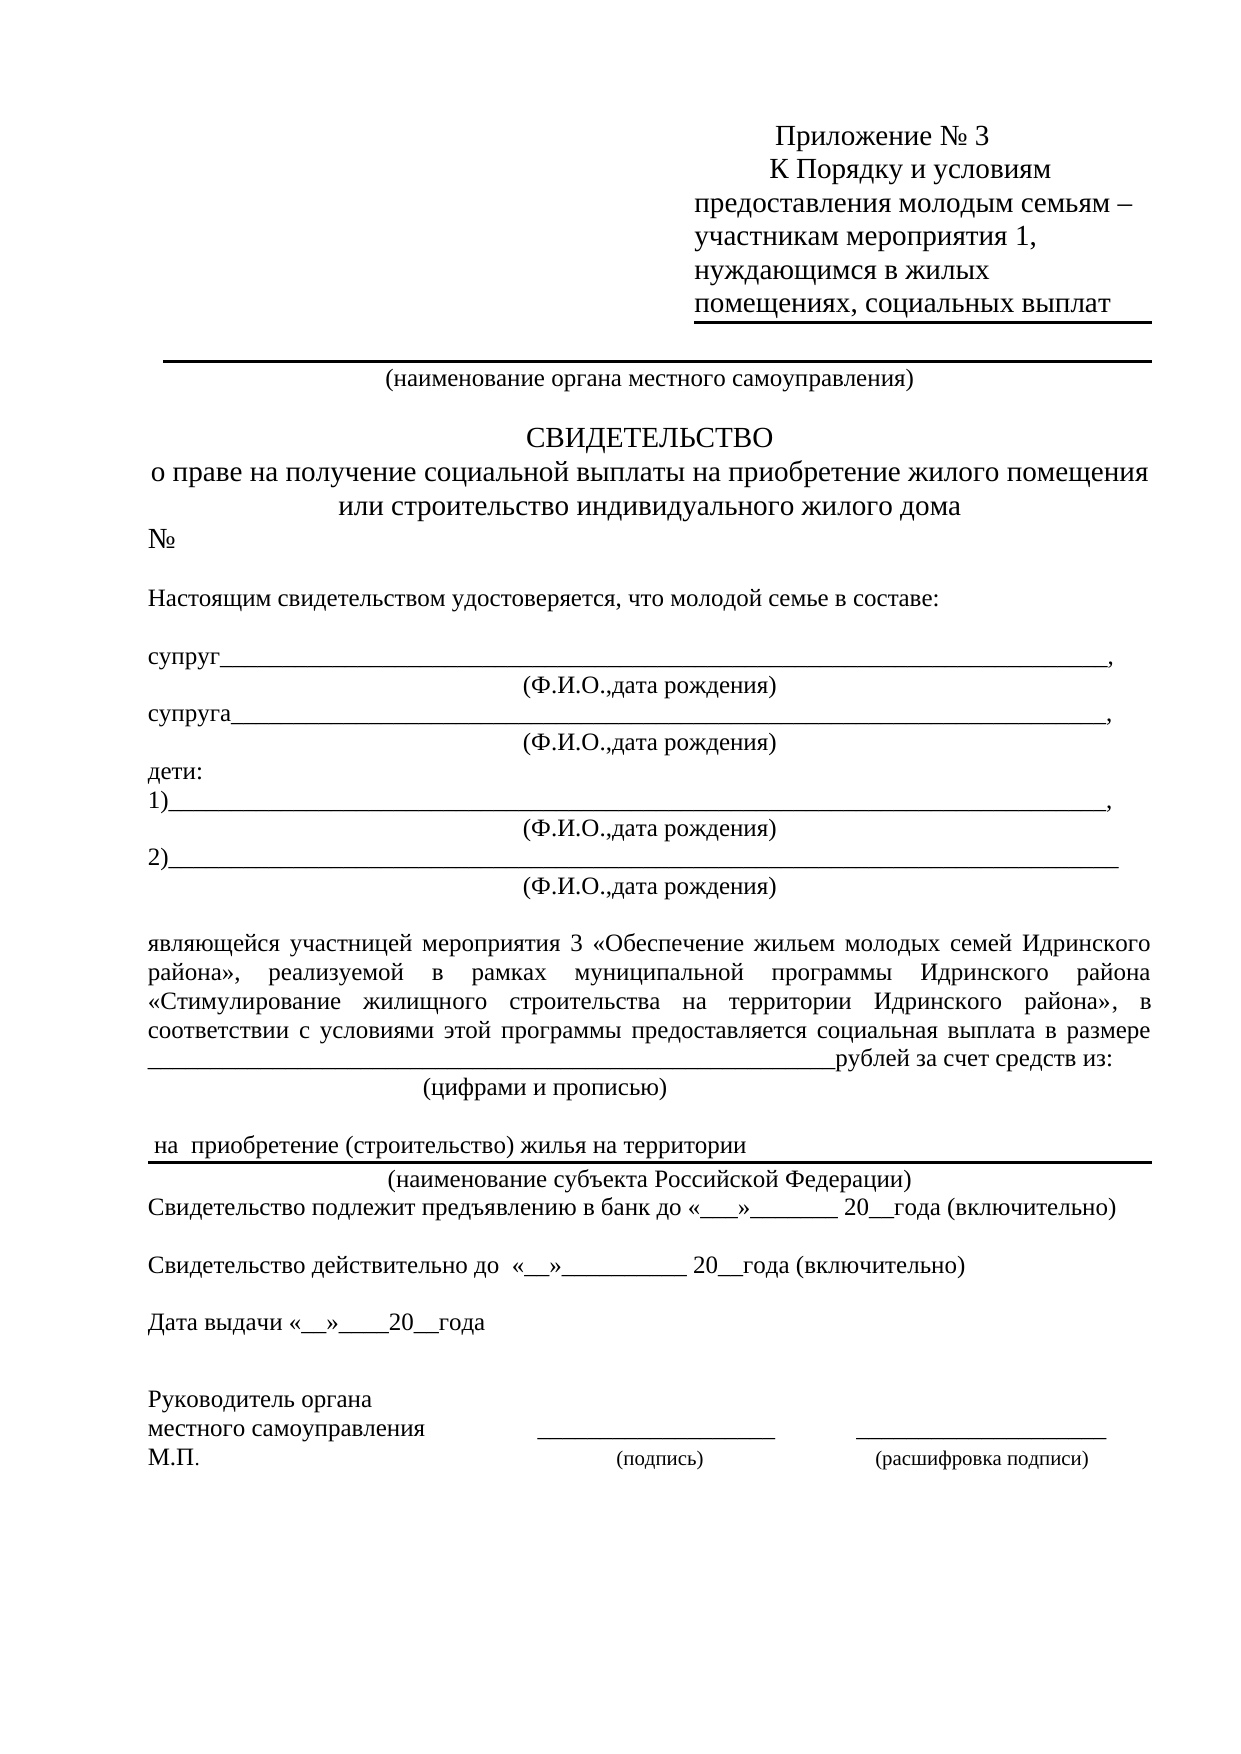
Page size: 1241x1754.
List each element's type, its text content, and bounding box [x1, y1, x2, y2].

text (наименование органа местного самоуправления) [148, 363, 1152, 392]
text дети: [148, 756, 1152, 785]
text (наименование субъекта Российской Федерации) [148, 1164, 1152, 1192]
text Настоящим свидетельством удостоверяется, что молодой семье в составе: [148, 583, 1152, 612]
text супруга______________________________________________________________________, [148, 698, 1152, 727]
text (Ф.И.О.,дата рождения) [148, 871, 1152, 900]
text (Ф.И.О.,дата рождения) [148, 813, 1152, 842]
text СВИДЕТЕЛЬСТВО [148, 421, 1152, 454]
text (цифрами и прописью) [148, 1072, 1152, 1101]
text местного самоуправления ___________________ ____________________ [148, 1413, 1152, 1442]
text № [148, 521, 1152, 555]
text (Ф.И.О.,дата рождения) [148, 727, 1152, 756]
text Руководитель органа [148, 1384, 1152, 1413]
text о праве на получение социальной выплаты на приобретение жилого помещения или строительство индивидуального жилого дома [148, 454, 1152, 521]
text Приложение № 3 [700, 118, 1152, 151]
text являющейся участницей мероприятия 3 «Обеспечение жильем молодых семей Идринского района», реализуемой в рамках муниципальной программы Идринского района «Стимулирование жилищного строительства на территории Идринского района», в соответствии с условиями этой программы предоставляется социальная выплата в размере _______________________________________________________рублей за счет средств из: [148, 928, 1152, 1072]
text Свидетельство действительно до «__»__________ 20__года (включительно) [148, 1250, 1152, 1279]
text на приобретение (строительство) жилья на территории [148, 1130, 1152, 1161]
text (Ф.И.О.,дата рождения) [148, 670, 1152, 698]
text К Порядку и условиям предоставления молодым семьям – участникам мероприятия 1, нуждающимся в жилых помещениях, социальных выплат [694, 151, 1152, 321]
text Свидетельство подлежит предъявлению в банк до «___»_______ 20__года (включительно) [148, 1192, 1152, 1221]
text М.П. (подпись) (расшифровка подписи) [148, 1442, 1152, 1471]
text супруг_______________________________________________________________________, [148, 641, 1152, 670]
text Дата выдачи «__»____20__года [148, 1307, 1152, 1336]
text 2)____________________________________________________________________________ [148, 842, 1152, 871]
text 1)___________________________________________________________________________, [148, 785, 1152, 813]
